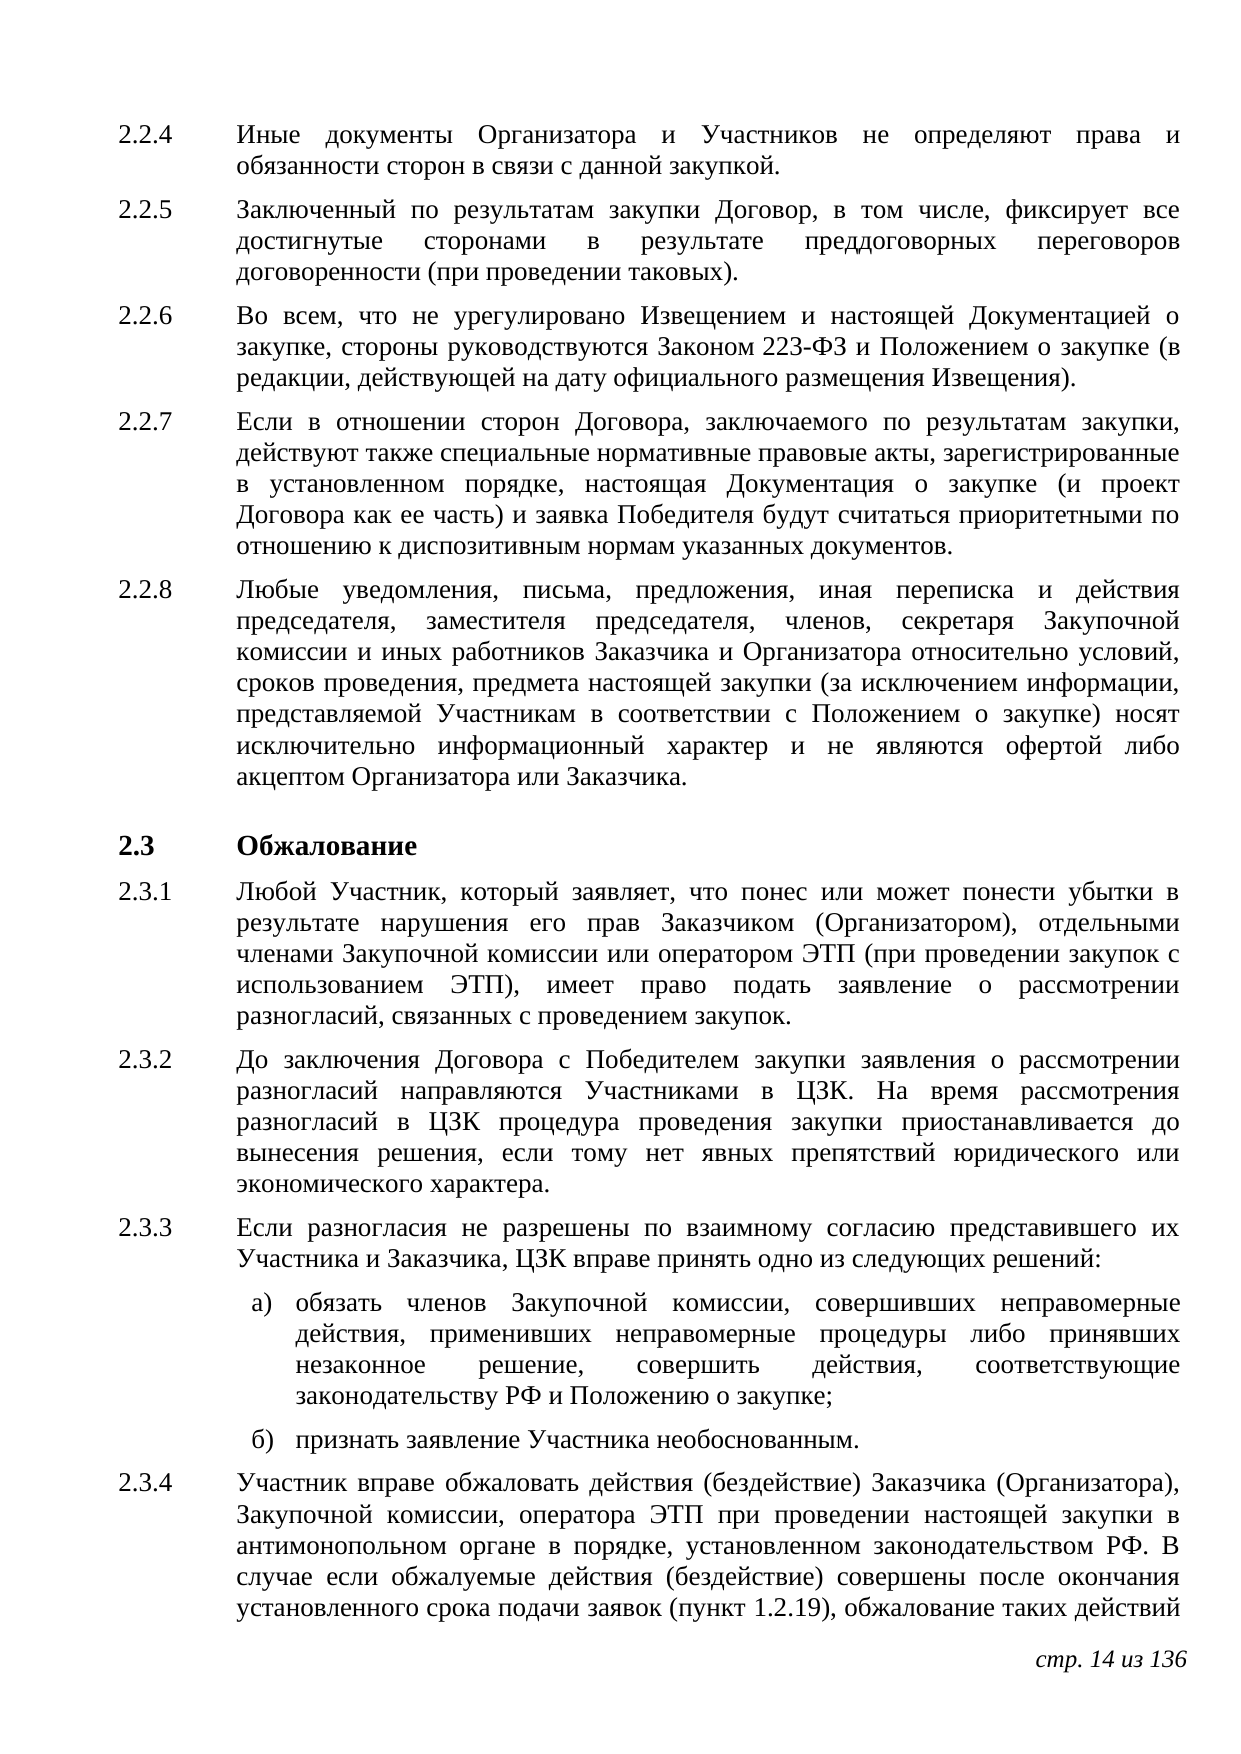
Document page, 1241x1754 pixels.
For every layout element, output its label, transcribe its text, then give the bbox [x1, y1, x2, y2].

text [118, 1467, 1181, 1622]
list признать заявление Участника необоснованным. [251, 1423, 1181, 1454]
list Заключенный по результатам закупки Договор, в том числе, фиксирует все достигнутые сторонами в результате преддоговорных переговоров договоренности (при проведении таковых). [118, 193, 1181, 286]
list Любые уведомления, письма, предложения, иная переписка и действия председателя, заместителя председателя, членов, секретаря Закупочной комиссии и иных работников Заказчика и Организатора относительно условий, сроков проведения, предмета настоящей закупки (за исключением информации, представляемой Участникам в соответствии с Положением о закупке) носят исключительно информационный характер и не являются офертой либо акцептом Организатора или Заказчика. [118, 573, 1181, 791]
list Во всем, что не урегулировано Извещением и настоящей Документацией о закупке, стороны руководствуются Законом 223-ФЗ и Положением о закупке (в редакции, действующей на дату официального размещения Извещения). [118, 299, 1181, 392]
text До заключения Договора с Победителем закупки заявления о рассмотрении разногласий направляются Участниками в ЦЗК. На время рассмотрения разногласий в ЦЗК процедура проведения закупки приостанавливается до вынесения решения, если тому нет явных препятствий юридического или экономического характера. [118, 1043, 1181, 1198]
list Иные документы Организатора и Участников не определяют права и обязанности сторон в связи с данной закупкой. [118, 118, 1181, 180]
list Если в отношении сторон Договора, заключаемого по результатам закупки, действуют также специальные нормативные правовые акты, зарегистрированные в установленном порядке, настоящая Документация о закупке (и проект Договора как ее часть) и заявка Победителя будут считаться приоритетными по отношению к диспозитивным нормам указанных документов. [118, 405, 1181, 561]
text Если разногласия не разрешены по взаимному согласию представившего их Участника и Заказчика, ЦЗК вправе принять одно из следующих решений: [118, 1211, 1181, 1273]
text Любой Участник, который заявляет, что понес или может понести убытки в результате нарушения его прав Заказчиком (Организатором), отдельными членами Закупочной комиссии или оператором ЭТП (при проведении закупок с использованием ЭТП), имеет право подать заявление о рассмотрении разногласий, связанных с проведением закупок. [118, 874, 1181, 1030]
list обязать членов Закупочной комиссии, совершивших неправомерные действия, применивших неправомерные процедуры либо принявших незаконное решение, совершить действия, соответствующие законодательству РФ и Положению о закупке; [251, 1286, 1181, 1410]
subtitle Обжалование [118, 828, 1181, 862]
